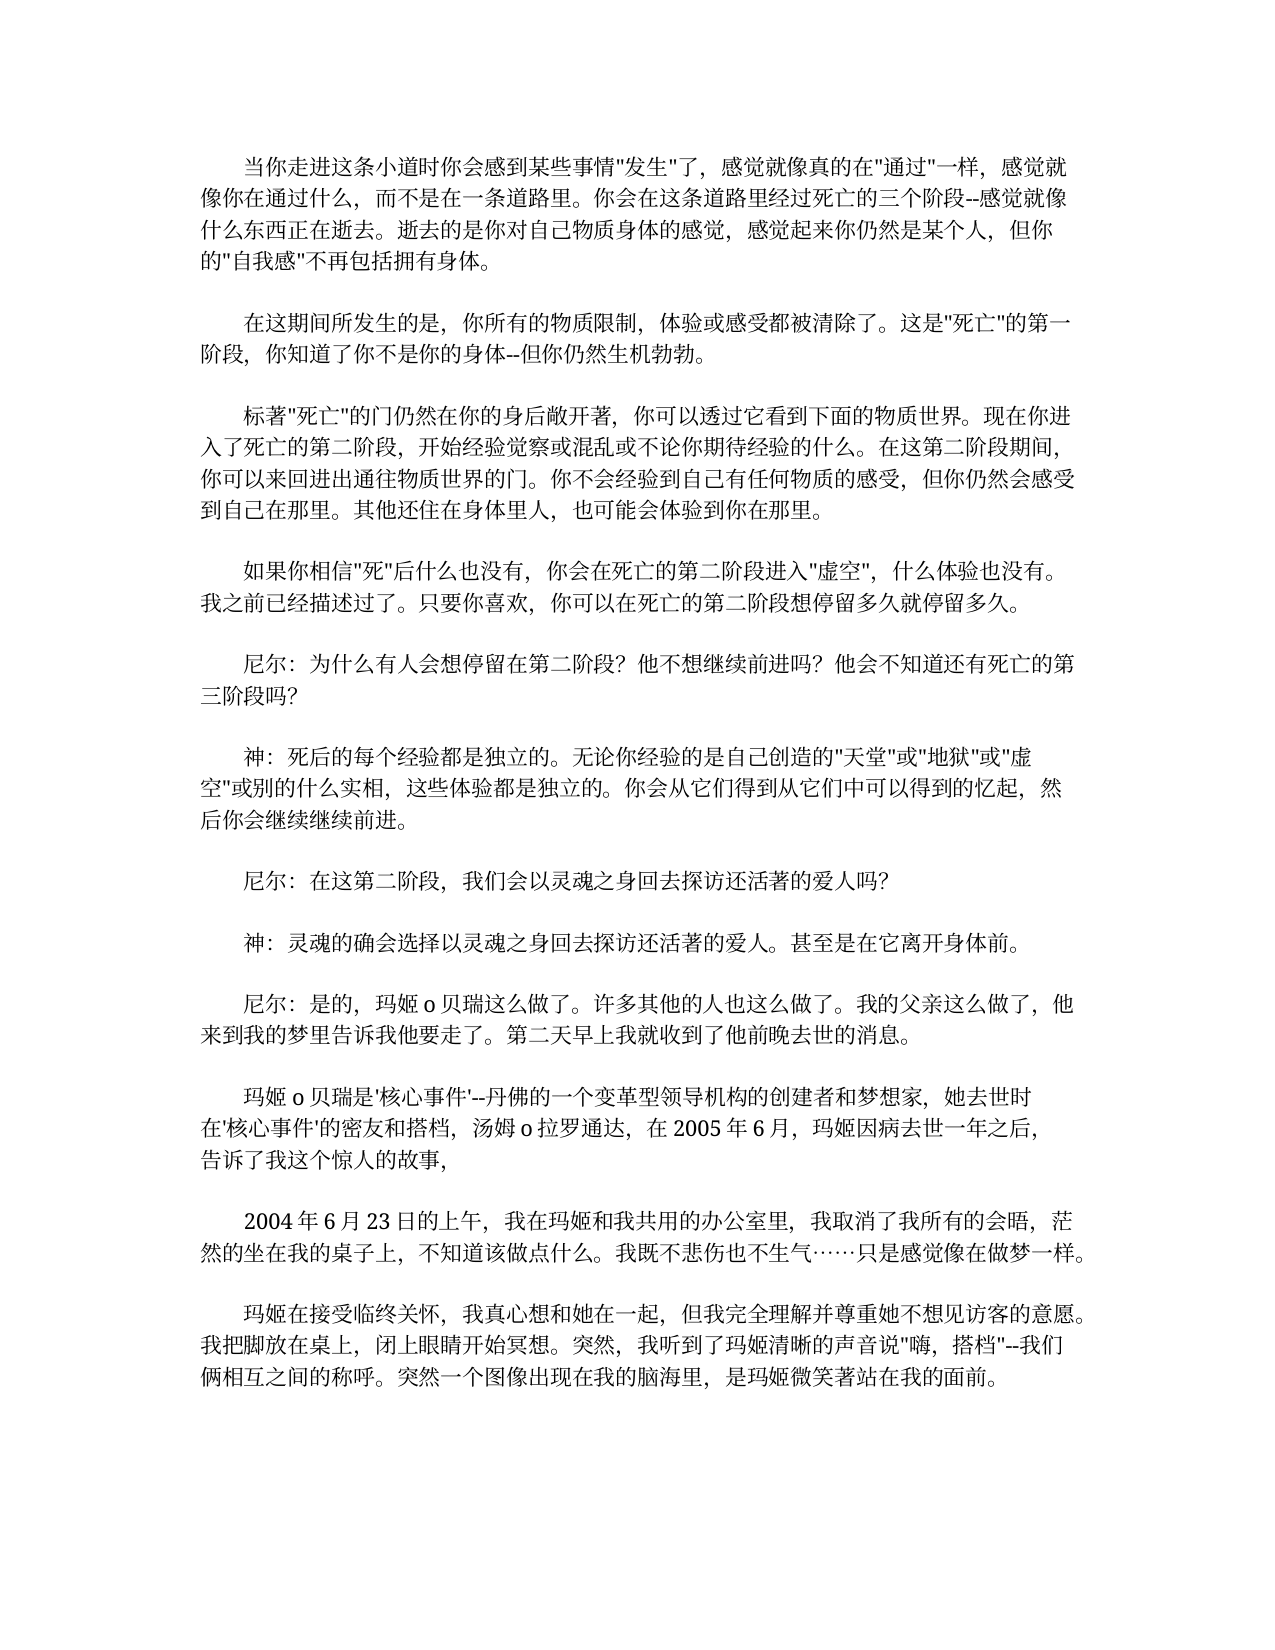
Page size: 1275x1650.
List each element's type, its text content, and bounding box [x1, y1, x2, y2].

text 神：灵魂的确会选择以灵魂之身回去探访还活著的爱人。甚至是在它离开身体前。 [200, 926, 1075, 957]
text 尼尔：是的，玛姬o贝瑞这么做了。许多其他的人也这么做了。我的父亲这么做了，他来到我的梦里告诉我他要走了。第二天早上我就收到了他前晚去世的消息。 [200, 987, 1075, 1050]
text 尼尔：为什么有人会想停留在第二阶段？他不想继续前进吗？他会不知道还有死亡的第三阶段吗？ [200, 647, 1075, 710]
text 玛姬在接受临终关怀，我真心想和她在一起，但我完全理解并尊重她不想见访客的意愿。我把脚放在桌上，闭上眼睛开始冥想。突然，我听到了玛姬清晰的声音说"嗨，搭档"--我们俩相互之间的称呼。突然一个图像出现在我的脑海里，是玛姬微笑著站在我的面前。 [200, 1297, 1075, 1391]
text 当你走进这条小道时你会感到某些事情"发生"了，感觉就像真的在"通过"一样，感觉就像你在通过什么，而不是在一条道路里。你会在这条道路里经过死亡的三个阶段--感觉就像什么东西正在逝去。逝去的是你对自己物质身体的感觉，感觉起来你仍然是某个人，但你的"自我感"不再包括拥有身体。 [200, 150, 1075, 276]
text 如果你相信"死"后什么也没有，你会在死亡的第二阶段进入"虚空"，什么体验也没有。我之前已经描述过了。只要你喜欢，你可以在死亡的第二阶段想停留多久就停留多久。 [200, 554, 1075, 618]
text 神：死后的每个经验都是独立的。无论你经验的是自己创造的"天堂"或"地狱"或"虚空"或别的什么实相，这些体验都是独立的。你会从它们得到从它们中可以得到的忆起，然后你会继续继续前进。 [200, 740, 1075, 835]
text 玛姬o贝瑞是'核心事件'--丹佛的一个变革型领导机构的创建者和梦想家，她去世时在'核心事件'的密友和搭档，汤姆o拉罗通达，在2005年6月，玛姬因病去世一年之后，告诉了我这个惊人的故事， [200, 1080, 1075, 1174]
text 2004年6月23日的上午，我在玛姬和我共用的办公室里，我取消了我所有的会晤，茫然的坐在我的桌子上，不知道该做点什么。我既不悲伤也不生气……只是感觉像在做梦一样。 [200, 1204, 1075, 1267]
text 标著"死亡"的门仍然在你的身后敞开著，你可以透过它看到下面的物质世界。现在你进入了死亡的第二阶段，开始经验觉察或混乱或不论你期待经验的什么。在这第二阶段期间，你可以来回进出通往物质世界的门。你不会经验到自己有任何物质的感受，但你仍然会感受到自己在那里。其他还住在身体里人，也可能会体验到你在那里。 [200, 399, 1075, 525]
text 在这期间所发生的是，你所有的物质限制，体验或感受都被清除了。这是"死亡"的第一阶段，你知道了你不是你的身体--但你仍然生机勃勃。 [200, 306, 1075, 369]
text 尼尔：在这第二阶段，我们会以灵魂之身回去探访还活著的爱人吗？ [200, 864, 1075, 896]
